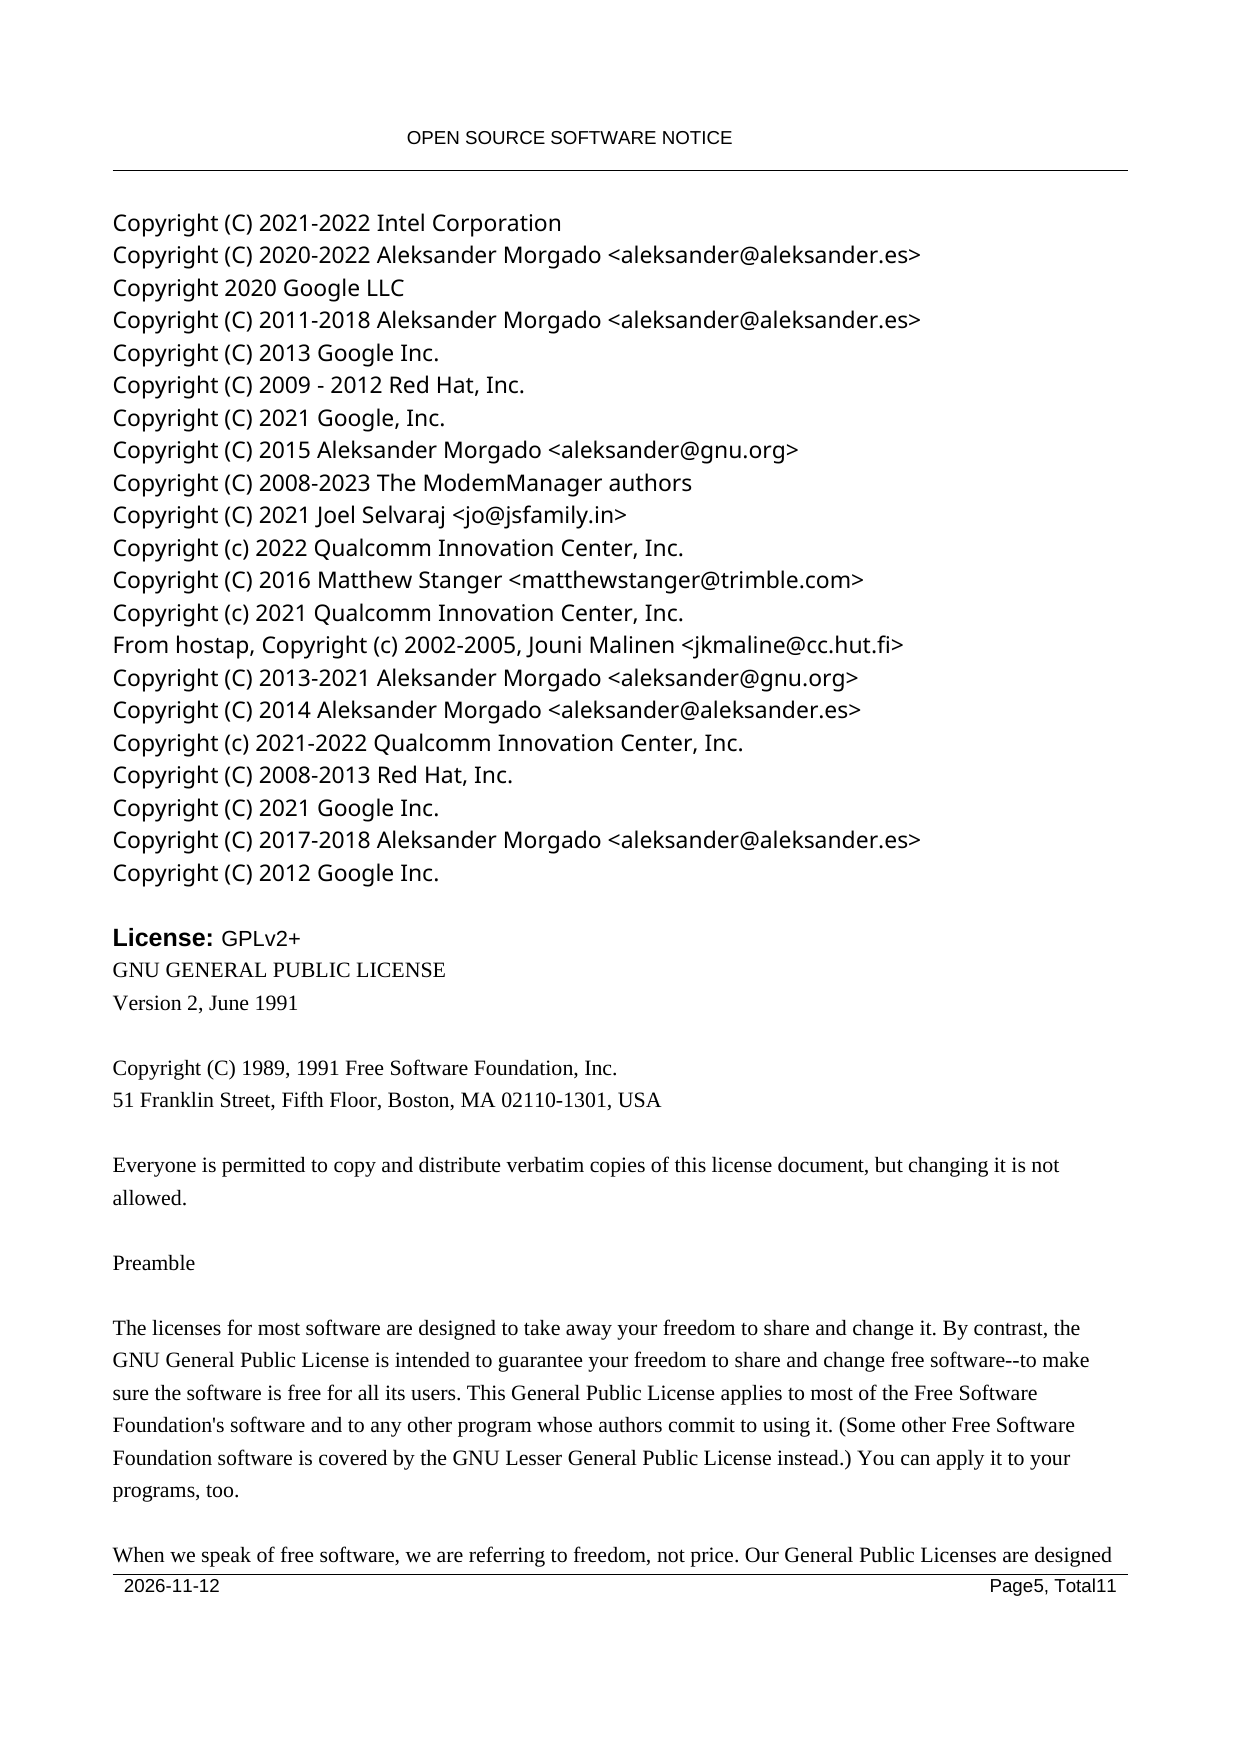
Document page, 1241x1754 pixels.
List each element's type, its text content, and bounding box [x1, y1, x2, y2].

text License: GPLv2+ [112, 921, 1128, 954]
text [112, 954, 1128, 1571]
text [112, 206, 1128, 921]
